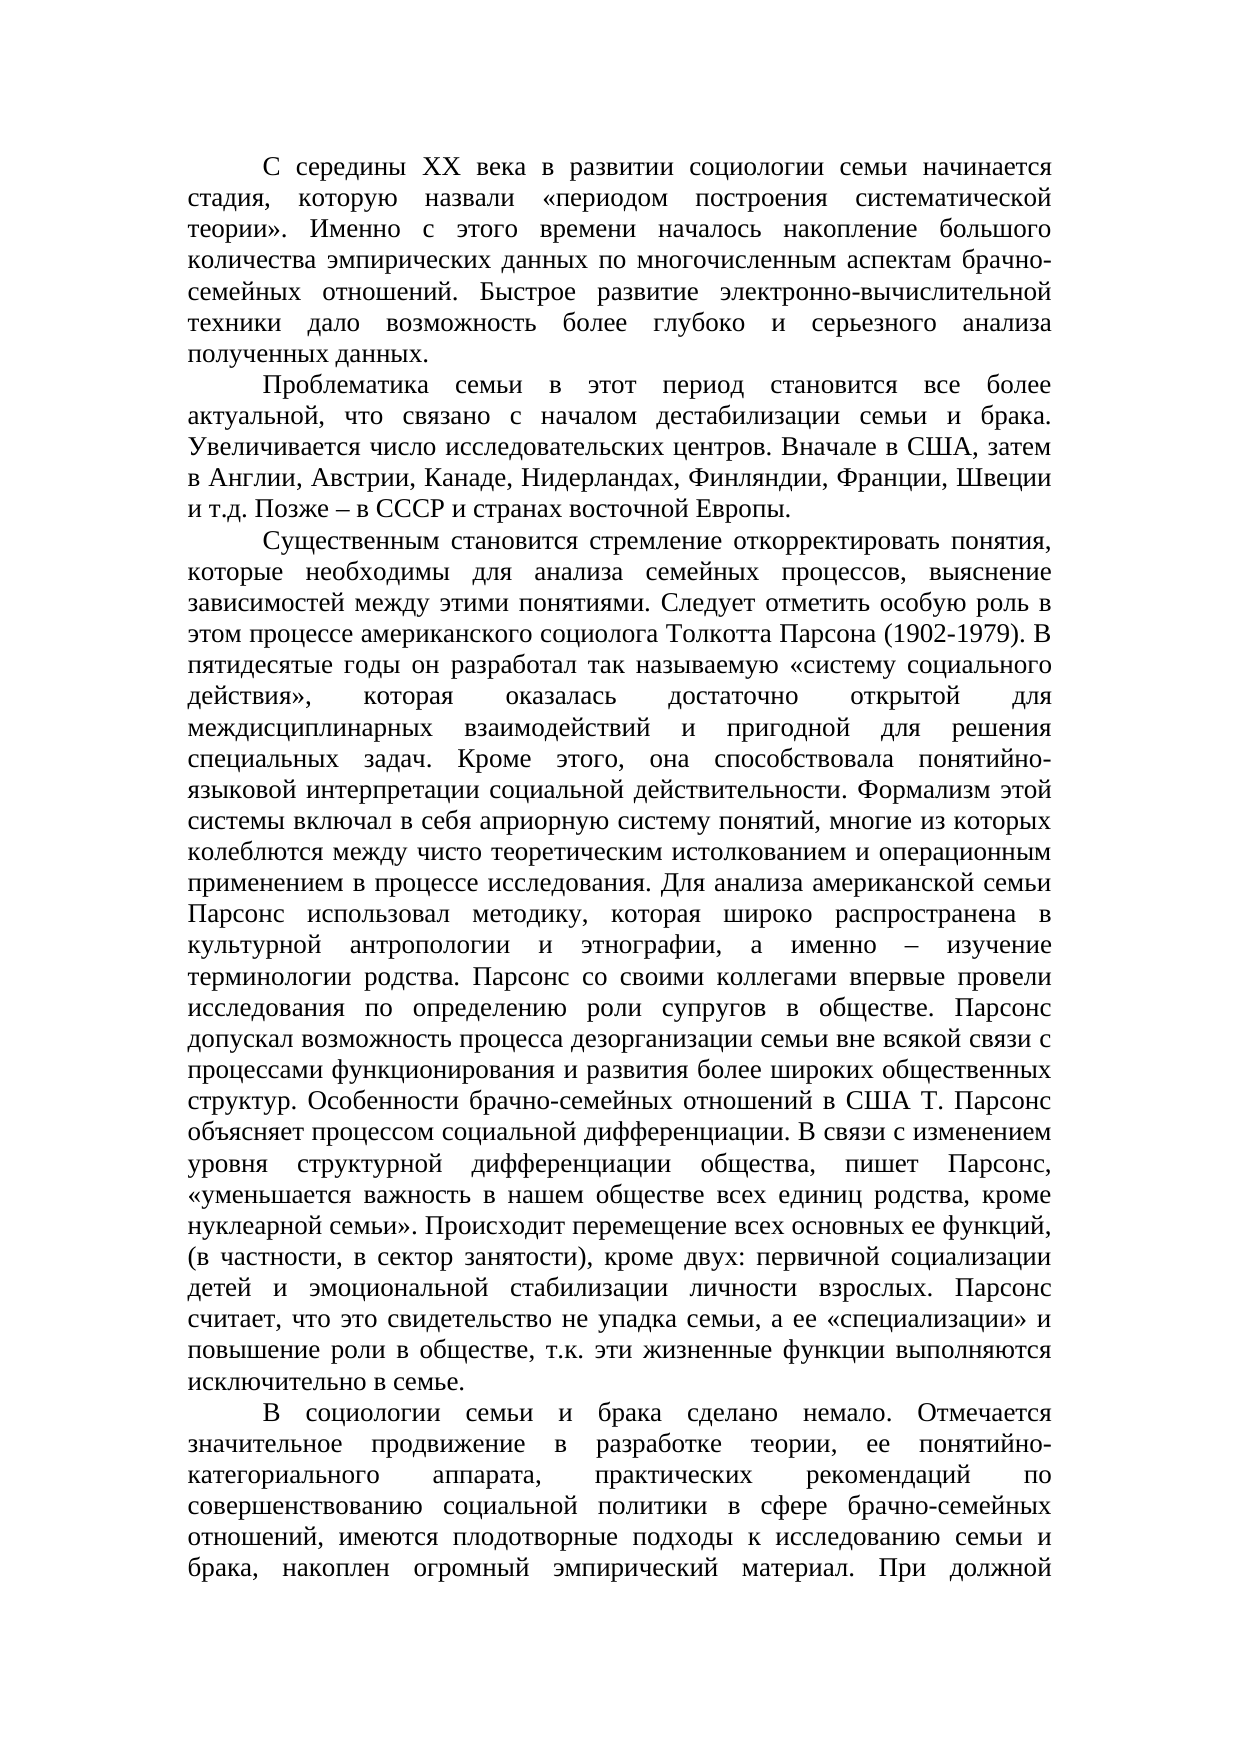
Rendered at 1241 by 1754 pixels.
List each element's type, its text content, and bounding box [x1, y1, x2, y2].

text С середины XX века в развитии социологии семьи начинается стадия, которую назвали «периодом построения систематической теории». Именно с этого времени началось накопление большого количества эмпирических данных по многочисленным аспектам брачно-семейных отношений. Быстрое развитие электронно-вычислительной техники дало возможность более глубоко и серьезного анализа полученных данных. [187, 150, 1053, 368]
text Существенным становится стремление откорректировать понятия, которые необходимы для анализа семейных процессов, выяснение зависимостей между этими понятиями. Следует отметить особую роль в этом процессе американского социолога Толкотта Парсона (1902-1979). В пятидесятые годы он разработал так называемую «систему социального действия», которая оказалась достаточно открытой для междисциплинарных взаимодействий и пригодной для решения специальных задач. Кроме этого, она способствовала понятийно-языковой интерпретации социальной действительности. Формализм этой системы включал в себя априорную систему понятий, многие из которых колеблются между чисто теоретическим истолкованием и операционным применением в процессе исследования. Для анализа американской семьи Парсонс использовал методику, которая широко распространена в культурной антропологии и этнографии, а именно – изучение терминологии родства. Парсонс со своими коллегами впервые провели исследования по определению роли супругов в обществе. Парсонс допускал возможность процесса дезорганизации семьи вне всякой связи с процессами функционирования и развития более широких общественных структур. Особенности брачно-семейных отношений в США Т. Парсонс объясняет процессом социальной дифференциации. В связи с изменением уровня структурной дифференциации общества, пишет Парсонс, «уменьшается важность в нашем обществе всех единиц родства, кроме нуклеарной семьи». Происходит перемещение всех основных ее функций, (в частности, в сектор занятости), кроме двух: первичной социализации детей и эмоциональной стабилизации личности взрослых. Парсонс считает, что это свидетельство не упадка семьи, а ее «специализации» и повышение роли в обществе, т.к. эти жизненные функции выполняются исключительно в семье. [187, 524, 1053, 1396]
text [187, 1396, 1053, 1583]
text Проблематика семьи в этот период становится все более актуальной, что связано с началом дестабилизации семьи и брака. Увеличивается число исследовательских центров. Вначале в США, затем в Англии, Австрии, Канаде, Нидерландах, Финляндии, Франции, Швеции и т.д. Позже – в СССР и странах восточной Европы. [187, 368, 1053, 524]
